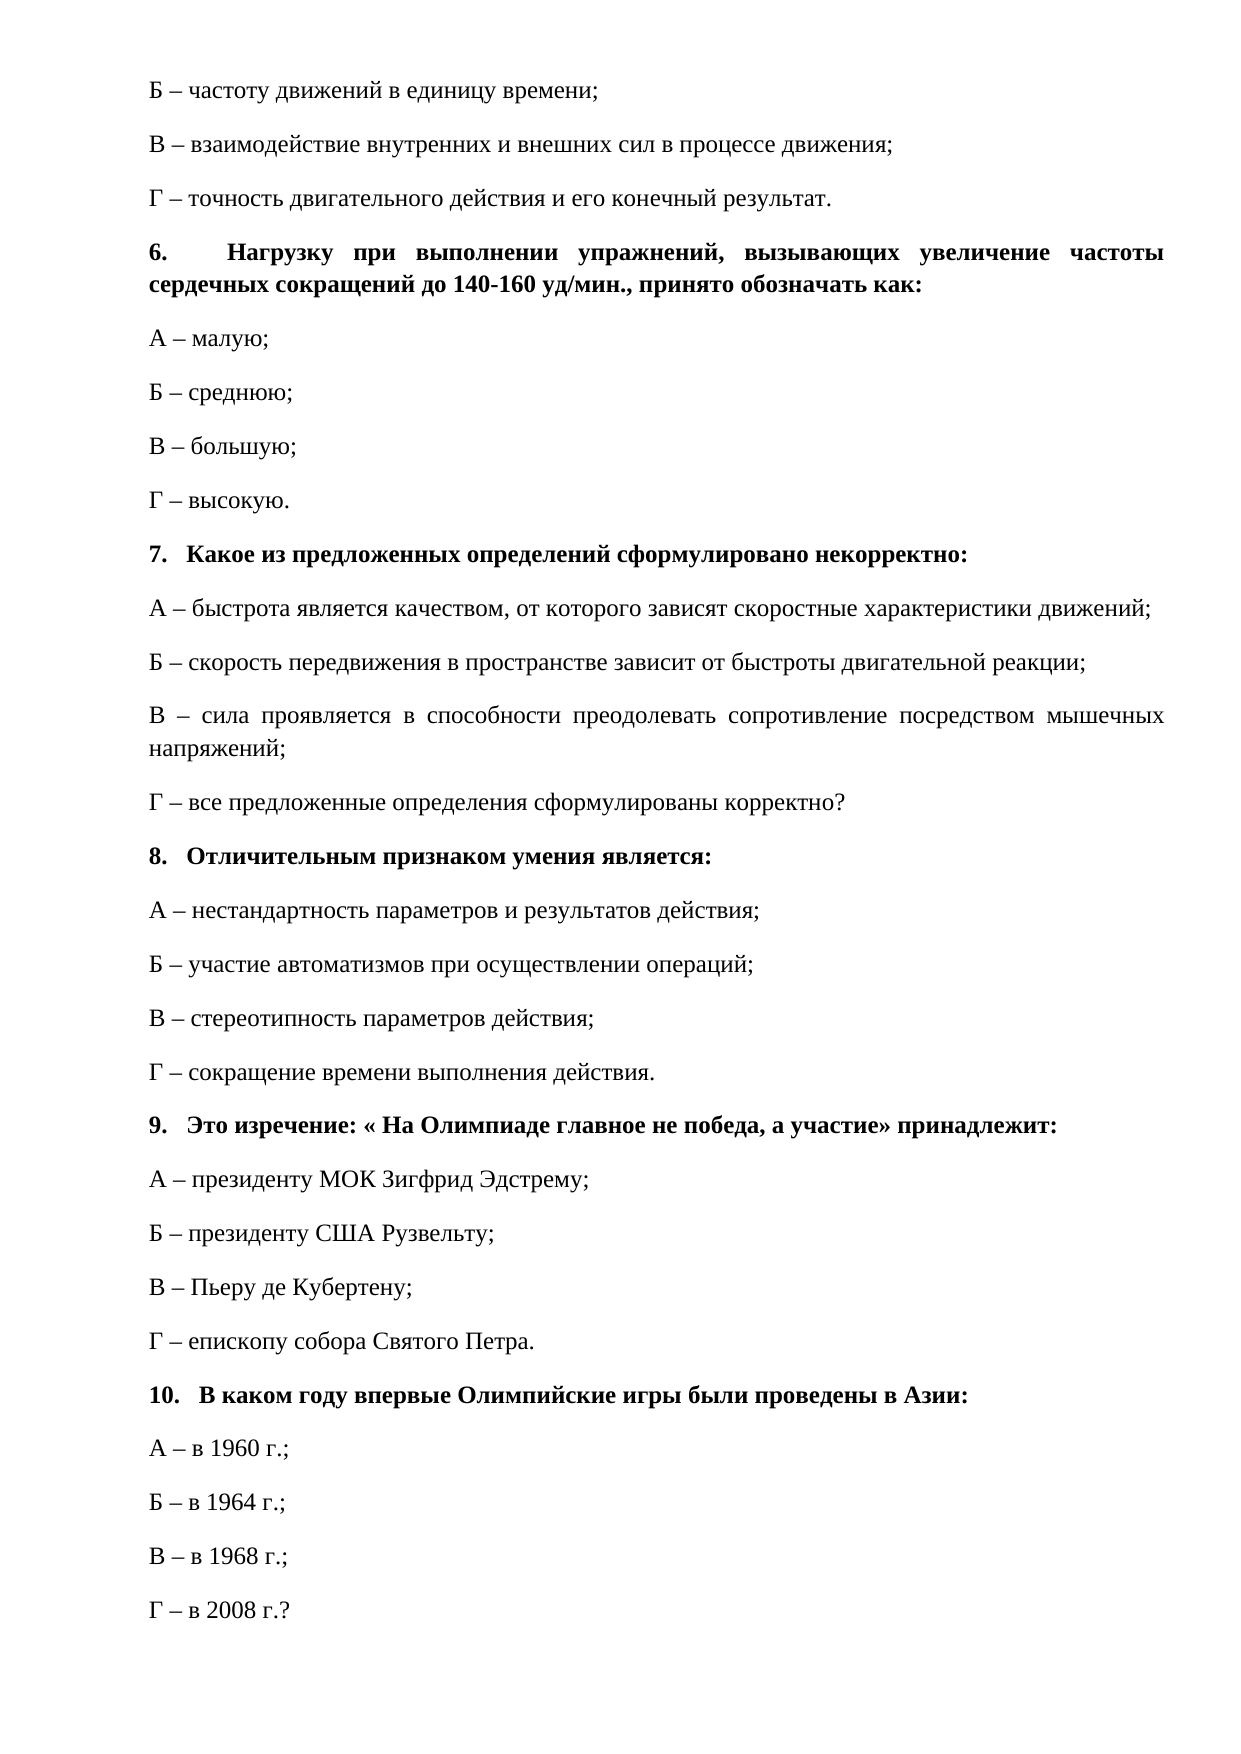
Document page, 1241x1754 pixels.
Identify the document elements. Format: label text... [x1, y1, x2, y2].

text Г – все предложенные определения сформулированы корректно? [149, 787, 1165, 816]
text А – президенту МОК Зигфрид Эдстрему; [149, 1164, 1165, 1193]
text Б – частоту движений в единицу времени; [149, 75, 1165, 104]
text Г – епископу собора Святого Петра. [149, 1326, 1165, 1354]
text Б – среднюю; [149, 377, 1165, 406]
text В – сила проявляется в способности преодолевать сопротивление посредством мышечных напряжений; [149, 700, 1165, 762]
text А – в 1960 г.; [149, 1433, 1165, 1462]
text В – взаимодействие внутренних и внешних сил в процессе движения; [149, 129, 1165, 158]
text В – Пьеру де Кубертену; [149, 1272, 1165, 1301]
text Г – сокращение времени выполнения действия. [149, 1057, 1165, 1085]
text Г – в 2008 г.? [149, 1595, 1165, 1624]
text А – малую; [149, 323, 1165, 352]
text 7. Какое из предложенных определений сформулировано некорректно: [149, 539, 1165, 568]
text Б – президенту США Рузвельту; [149, 1218, 1165, 1247]
text В – в 1968 г.; [149, 1541, 1165, 1570]
text В – большую; [149, 431, 1165, 460]
text 6. Нагрузку при выполнении упражнений, вызывающих увеличение частоты сердечных сокращений до 140-160 уд/мин., принято обозначать как: [149, 237, 1165, 298]
text В – стереотипность параметров действия; [149, 1003, 1165, 1031]
text Б – в 1964 г.; [149, 1487, 1165, 1516]
text 9. Это изречение: « На Олимпиаде главное не победа, а участие» принадлежит: [149, 1110, 1165, 1139]
text А – быстрота является качеством, от которого зависят скоростные характеристики движений; [149, 593, 1165, 621]
text Б – скорость передвижения в пространстве зависит от быстроты двигательной реакции; [149, 647, 1165, 675]
text 8. Отличительным признаком умения является: [149, 841, 1165, 870]
text 10. В каком году впервые Олимпийские игры были проведены в Азии: [149, 1380, 1165, 1408]
text Г – высокую. [149, 485, 1165, 514]
text Б – участие автоматизмов при осуществлении операций; [149, 949, 1165, 978]
text Г – точность двигательного действия и его конечный результат. [149, 183, 1165, 211]
text А – нестандартность параметров и результатов действия; [149, 895, 1165, 924]
